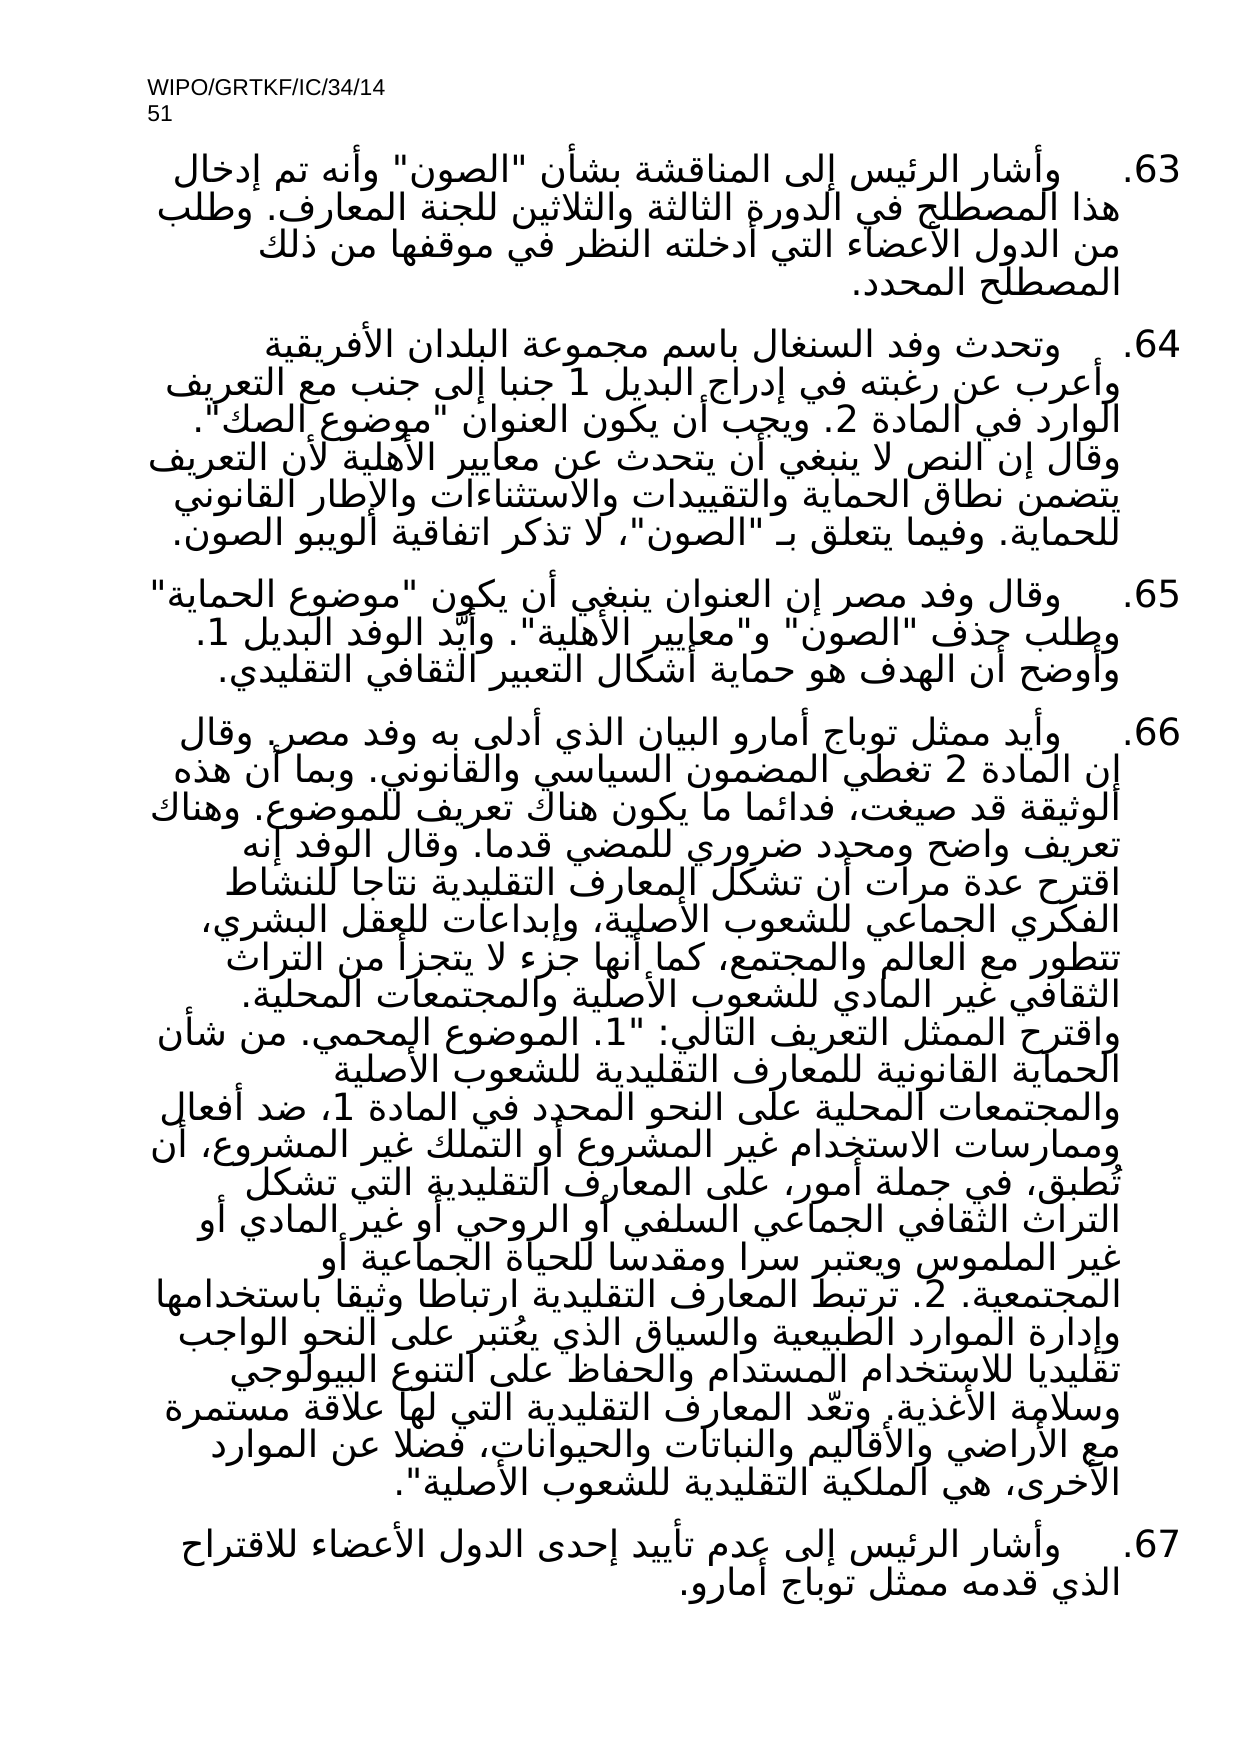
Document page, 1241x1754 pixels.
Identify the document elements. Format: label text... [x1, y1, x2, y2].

list وأشار الرئيس إلى عدم تأييد إحدى الدول الأعضاء للاقتراح الذي قدمه ممثل توباج أمارو. [147, 1528, 1122, 1603]
list وأيد ممثل توباج أمارو البيان الذي أدلى به وفد مصر. وقال إن المادة 2 تغطي المضمون السياسي والقانوني. وبما أن هذه الوثيقة قد صيغت، فدائما ما يكون هناك تعريف للموضوع. وهناك تعريف واضح ومحدد ضروري للمضي قدما. وقال الوفد إنه اقترح عدة مرات أن تشكل المعارف التقليدية نتاجا للنشاط الفكري الجماعي للشعوب الأصلية، وإبداعات للعقل البشري، تتطور مع العالم والمجتمع، كما أنها جزء لا يتجزأ من التراث الثقافي غير المادي للشعوب الأصلية والمجتمعات المحلية. واقترح الممثل التعريف التالي: "1. الموضوع المحمي. من شأن الحماية القانونية للمعارف التقليدية للشعوب الأصلية والمجتمعات المحلية على النحو المحدد في المادة 1، ضد أفعال وممارسات الاستخدام غير المشروع أو التملك غير المشروع، أن تُطبق، في جملة أمور، على المعارف التقليدية التي تشكل التراث الثقافي الجماعي السلفي أو الروحي أو غير المادي أو غير الملموس ويعتبر سرا ومقدسا للحياة الجماعية أو المجتمعية. 2. ترتبط المعارف التقليدية ارتباطا وثيقا باستخدامها وإدارة الموارد الطبيعية والسياق الذي يعُتبر على النحو الواجب تقليديا للاستخدام المستدام والحفاظ على التنوع البيولوجي وسلامة الأغذية. وتعّد المعارف التقليدية التي لها علاقة مستمرة مع الأراضي والأقاليم والنباتات والحيوانات، فضلا عن الموارد الأخرى، هي الملكية التقليدية للشعوب الأصلية". [147, 715, 1122, 1503]
list وتحدث وفد السنغال باسم مجموعة البلدان الأفريقية وأعرب عن رغبته في إدراج البديل 1 جنبا إلى جنب مع التعريف الوارد في المادة 2. ويجب أن يكون العنوان "موضوع الصك". وقال إن النص لا ينبغي أن يتحدث عن معايير الأهلية لأن التعريف يتضمن نطاق الحماية والتقييدات والاستثناءات والإطار القانوني للحماية. وفيما يتعلق بـ "الصون"، لا تذكر اتفاقية الويبو الصون. [147, 328, 1122, 553]
list وقال وفد مصر إن العنوان ينبغي أن يكون "موضوع الحماية" وطلب حذف "الصون" و"معايير الأهلية". وأيَّد الوفد البديل 1. وأوضح أن الهدف هو حماية أشكال التعبير الثقافي التقليدي. [147, 578, 1122, 690]
list وأشار الرئيس إلى المناقشة بشأن "الصون" وأنه تم إدخال هذا المصطلح في الدورة الثالثة والثلاثين للجنة المعارف. وطلب من الدول الأعضاء التي أدخلته النظر في موقفها من ذلك المصطلح المحدد. [147, 153, 1122, 303]
